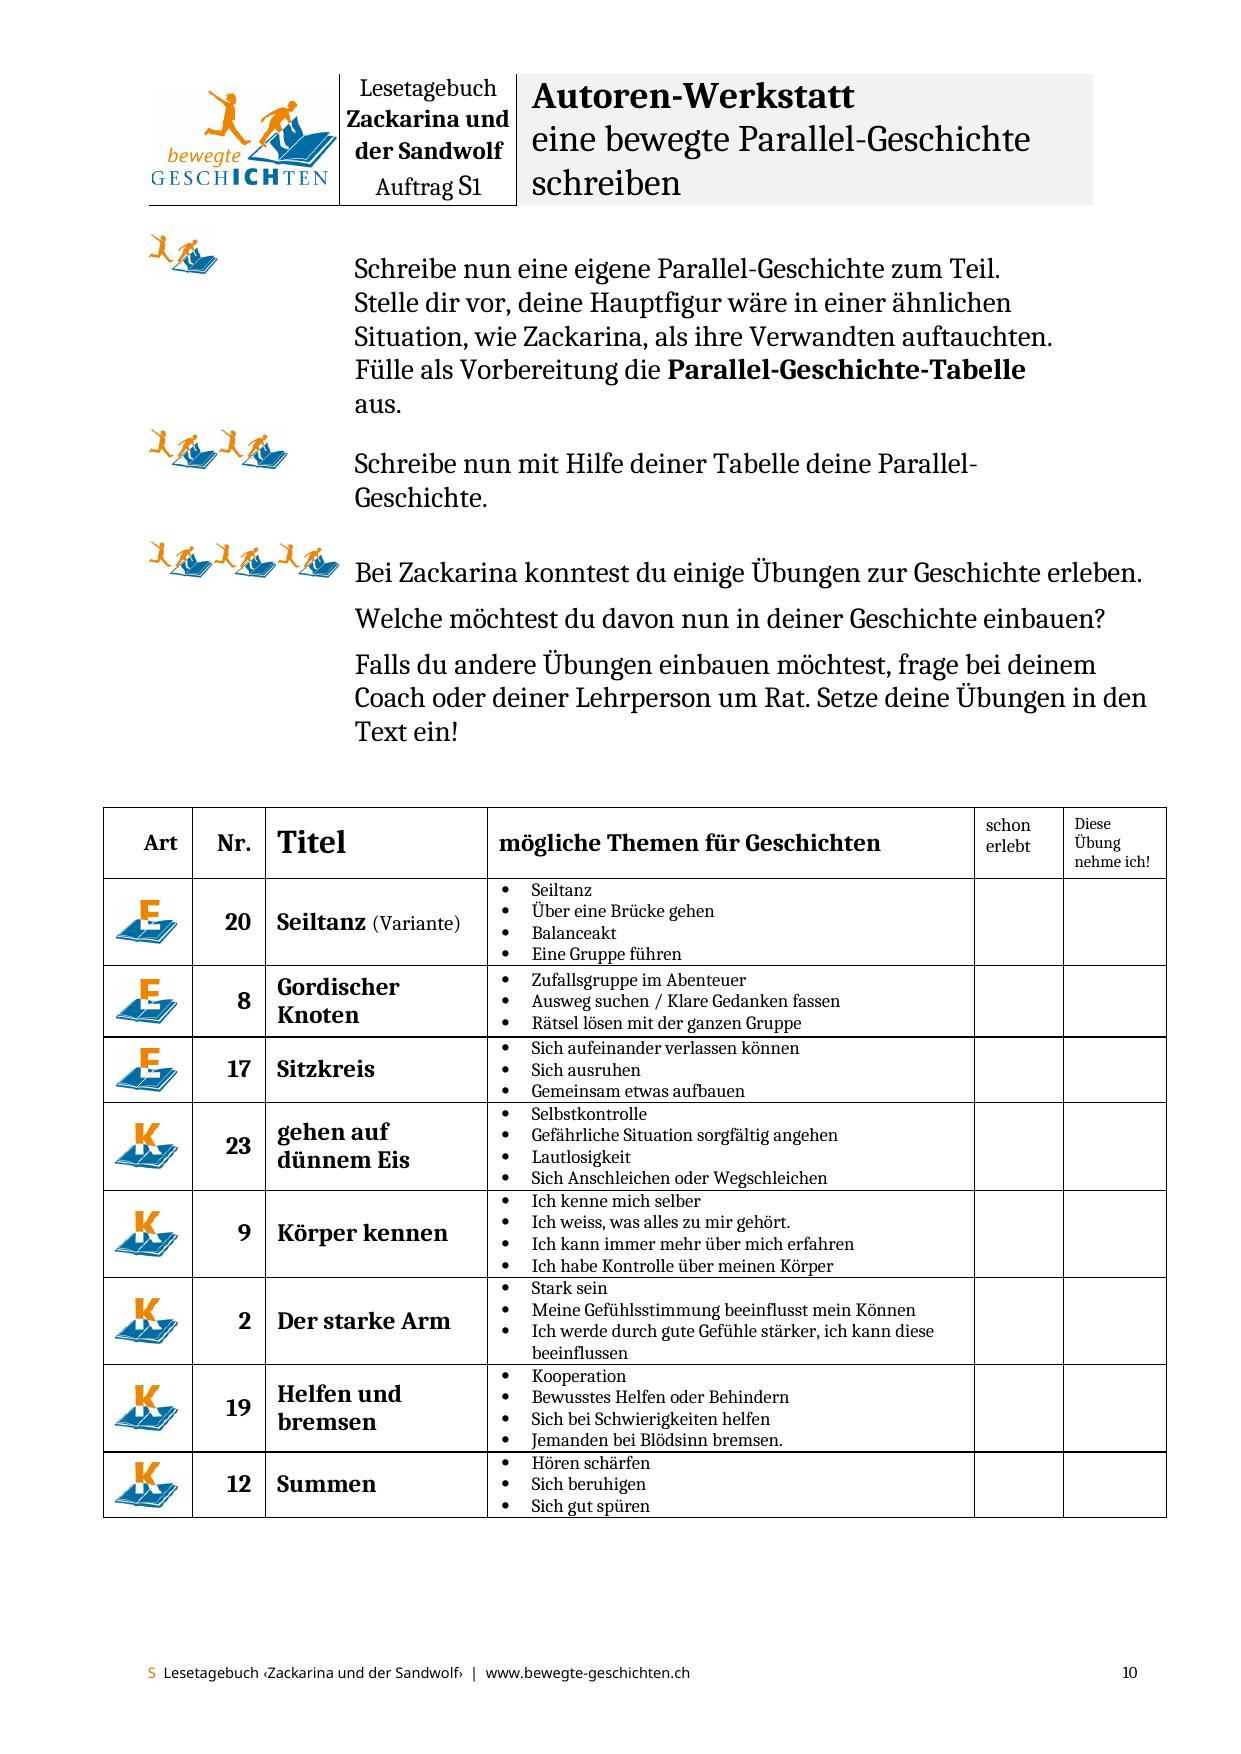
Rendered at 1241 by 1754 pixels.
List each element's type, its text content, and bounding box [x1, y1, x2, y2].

table_cell [1064, 879, 1166, 965]
text Welche möchtest du davon nun in deiner Geschichte einbauen? [354, 602, 1152, 635]
picture [114, 1211, 178, 1257]
picture [114, 1385, 178, 1431]
table_cell [975, 966, 1063, 1036]
table_cell [1064, 1278, 1166, 1364]
table_cell 20 [193, 879, 265, 965]
table_cell Der starke Arm [266, 1278, 487, 1364]
table_cell [975, 1278, 1063, 1364]
table_cell Sitzkreis [266, 1038, 487, 1102]
picture [114, 1298, 178, 1344]
picture [162, 926, 178, 944]
text Fülle als Vorbereitung die Parallel-Geschichte-Tabelle aus. [354, 353, 1063, 420]
table_cell [104, 879, 192, 965]
table_cell [1064, 966, 1166, 1036]
table_header Titel [266, 808, 487, 878]
text Schreibe nun mit Hilfe deiner Tabelle deine Parallel-Geschichte. [148, 420, 1063, 514]
table_cell [104, 1103, 192, 1189]
table_cell [1064, 1038, 1166, 1102]
picture [115, 1087, 152, 1092]
table_header Art [104, 808, 192, 878]
text Falls du andere Übungen einbauen möchtest, frage bei deinem Coach oder deiner Lehrperson um Rat. Setze deine Übungen in den Text ein! [354, 648, 1152, 748]
table_cell [1064, 1453, 1166, 1517]
text Stelle dir vor, deine Hauptfigur wäre in einer ähnlichen Situation, wie Zackarina, als ihre Verwandten auftauchten. [354, 286, 1063, 353]
table_cell Helfen und bremsen [266, 1365, 487, 1451]
picture [114, 1462, 178, 1508]
table_cell Gordischer Knoten [266, 966, 487, 1036]
picture [115, 1019, 152, 1024]
picture [115, 900, 178, 937]
picture [115, 979, 178, 1024]
table_cell Körper kennen [266, 1191, 487, 1277]
table_cell [975, 1365, 1063, 1451]
table_cell 9 [193, 1191, 265, 1277]
table_cell [104, 966, 192, 1036]
table_cell 12 [193, 1453, 265, 1517]
table_cell Hören schärfen Sich beruhigen Sich gut spüren [488, 1453, 974, 1517]
picture [147, 225, 218, 279]
table_cell 23 [193, 1103, 265, 1189]
table_cell 8 [193, 966, 265, 1036]
table_cell Summen [266, 1453, 487, 1517]
table_header mögliche Themen für Geschichten [488, 808, 974, 878]
table_cell Ich kenne mich selber Ich weiss, was alles zu mir gehört. Ich kann immer mehr über mich erfahren Ich habe Kontrolle über meinen Körper [488, 1191, 974, 1277]
picture [162, 1074, 178, 1092]
picture [316, 148, 324, 156]
table_cell [1064, 1191, 1166, 1277]
table_cell [975, 1103, 1063, 1189]
table_header Diese Übung nehme ich! [1064, 808, 1166, 878]
picture [147, 420, 288, 474]
table_cell [104, 1453, 192, 1517]
table_cell [104, 1278, 192, 1364]
table_cell 2 [193, 1278, 265, 1364]
table_cell Seiltanz Über eine Brücke gehen Balanceakt Eine Gruppe führen [488, 879, 974, 965]
table_cell Zufallsgruppe im Abenteuer Ausweg suchen / Klare Gedanken fassen Rätsel lösen mit der ganzen Gruppe [488, 966, 974, 1036]
table_cell [975, 1038, 1063, 1102]
picture [147, 533, 340, 582]
picture [152, 91, 337, 185]
table_header Nr. [193, 808, 265, 878]
picture [114, 1123, 178, 1169]
picture [115, 939, 152, 944]
text Bei Zackarina konntest du einige Übungen zur Geschichte erleben. [148, 534, 1152, 589]
table_cell Stark sein Meine Gefühlsstimmung beeinflusst mein Können Ich werde durch gute Gefühle stärker, ich kann diese beeinflussen [488, 1278, 974, 1364]
table_cell Selbstkontrolle Gefährliche Situation sorgfältig angehen Lautlosigkeit Sich Anschleichen oder Wegschleichen [488, 1103, 974, 1189]
table_cell [104, 1191, 192, 1277]
table_cell [1064, 1365, 1166, 1451]
table_cell 19 [193, 1365, 265, 1451]
table_cell Kooperation Bewusstes Helfen oder Behindern Sich bei Schwierigkeiten helfen Jemanden bei Blödsinn bremsen. [488, 1365, 974, 1451]
table_cell Sich aufeinander verlassen können Sich ausruhen Gemeinsam etwas aufbauen [488, 1038, 974, 1102]
table_cell Seiltanz (Variante) [266, 879, 487, 965]
table_cell [975, 1191, 1063, 1277]
table_cell [104, 1038, 192, 1102]
table_header Lesetagebuch Zackarina und der Sandwolf Auftrag S1 [340, 74, 516, 205]
table_header schon erlebt [975, 808, 1063, 878]
table_cell [1064, 1103, 1166, 1189]
picture [115, 1048, 178, 1085]
table_header Autoren-Werkstatt eine bewegte Parallel-Geschichte schreiben [517, 74, 1093, 205]
table_cell gehen auf dünnem Eis [266, 1103, 487, 1189]
table_header [149, 74, 339, 205]
table_cell [975, 879, 1063, 965]
table_cell [104, 1365, 192, 1451]
table_cell [975, 1453, 1063, 1517]
text Schreibe nun eine eigene Parallel-Geschichte zum Teil. [148, 226, 1063, 286]
table_cell 17 [193, 1038, 265, 1102]
